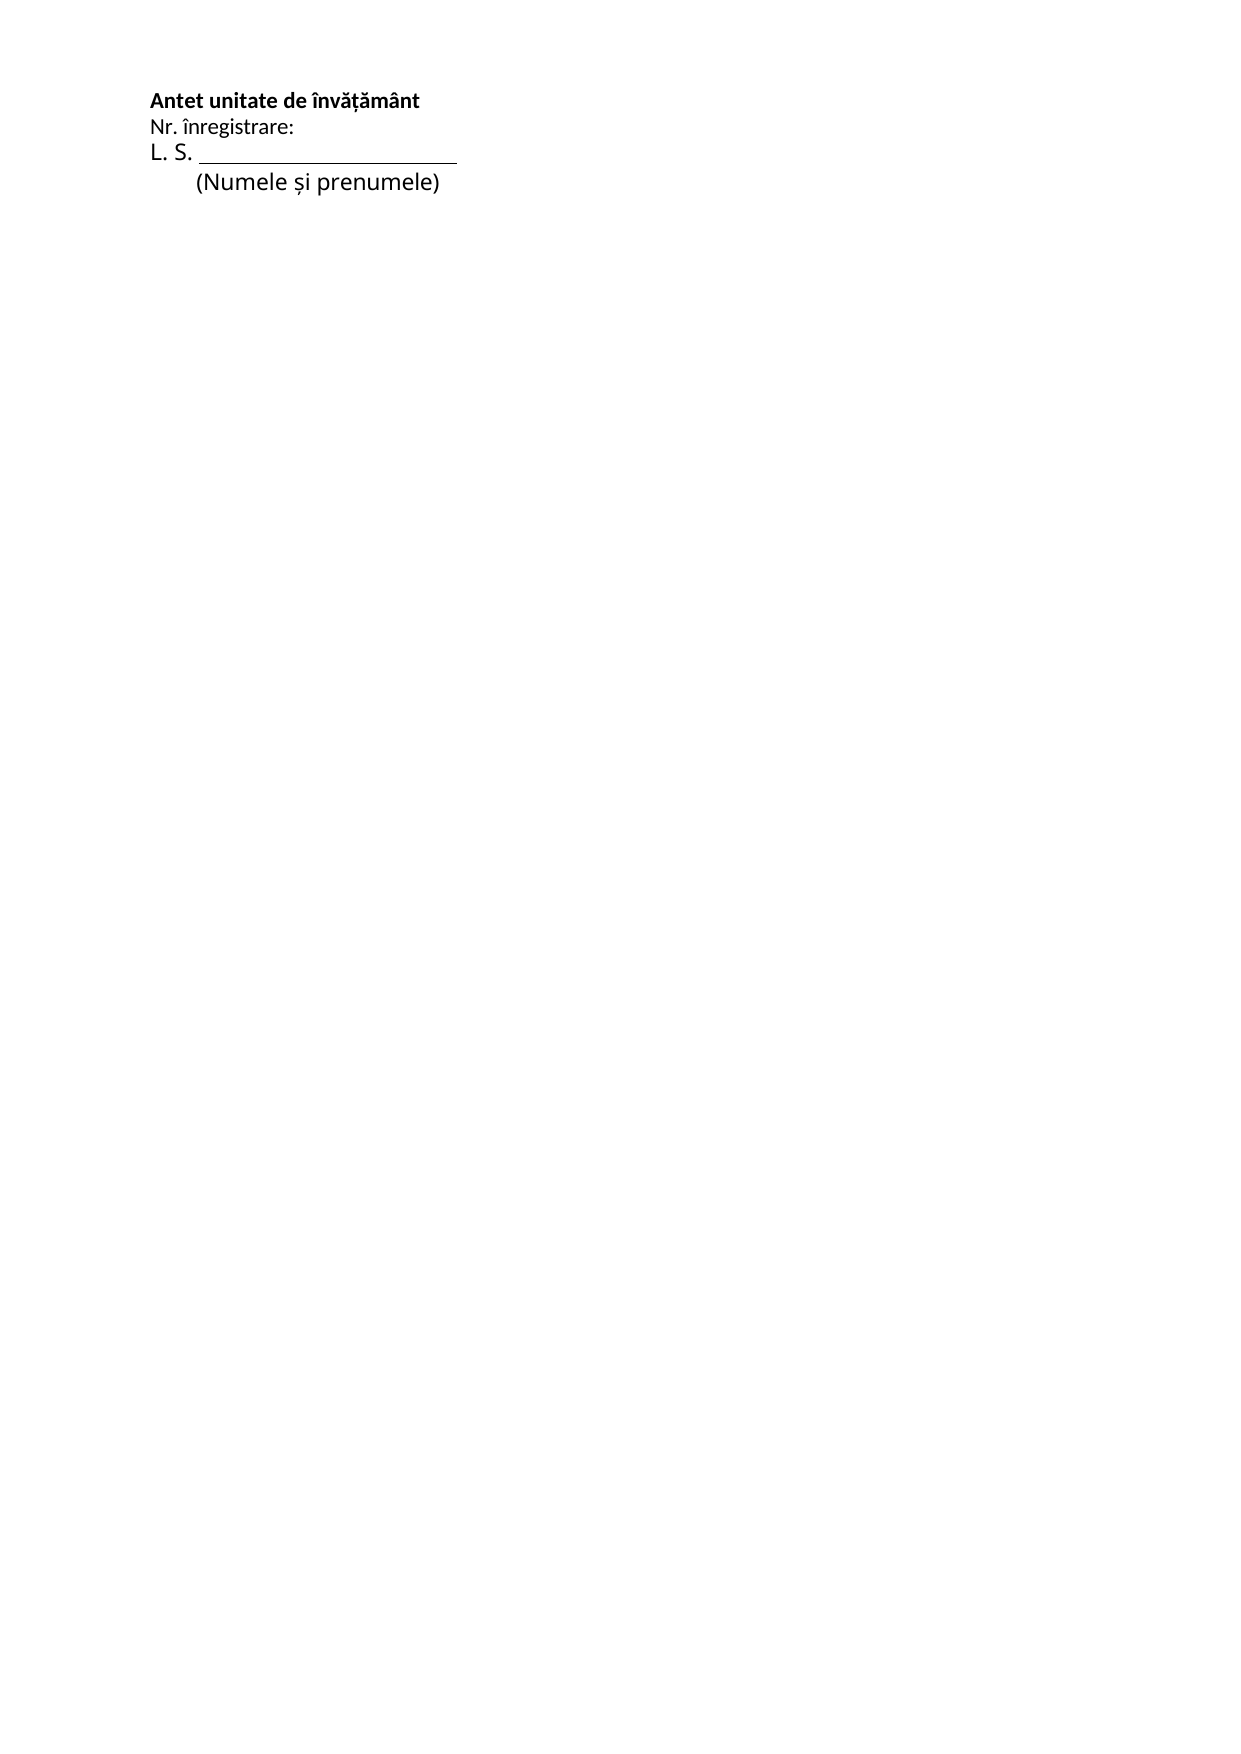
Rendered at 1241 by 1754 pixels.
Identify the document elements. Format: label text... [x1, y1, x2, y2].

text (Numele şi prenumele) [196, 166, 1181, 197]
text L. S. [150, 140, 1181, 166]
